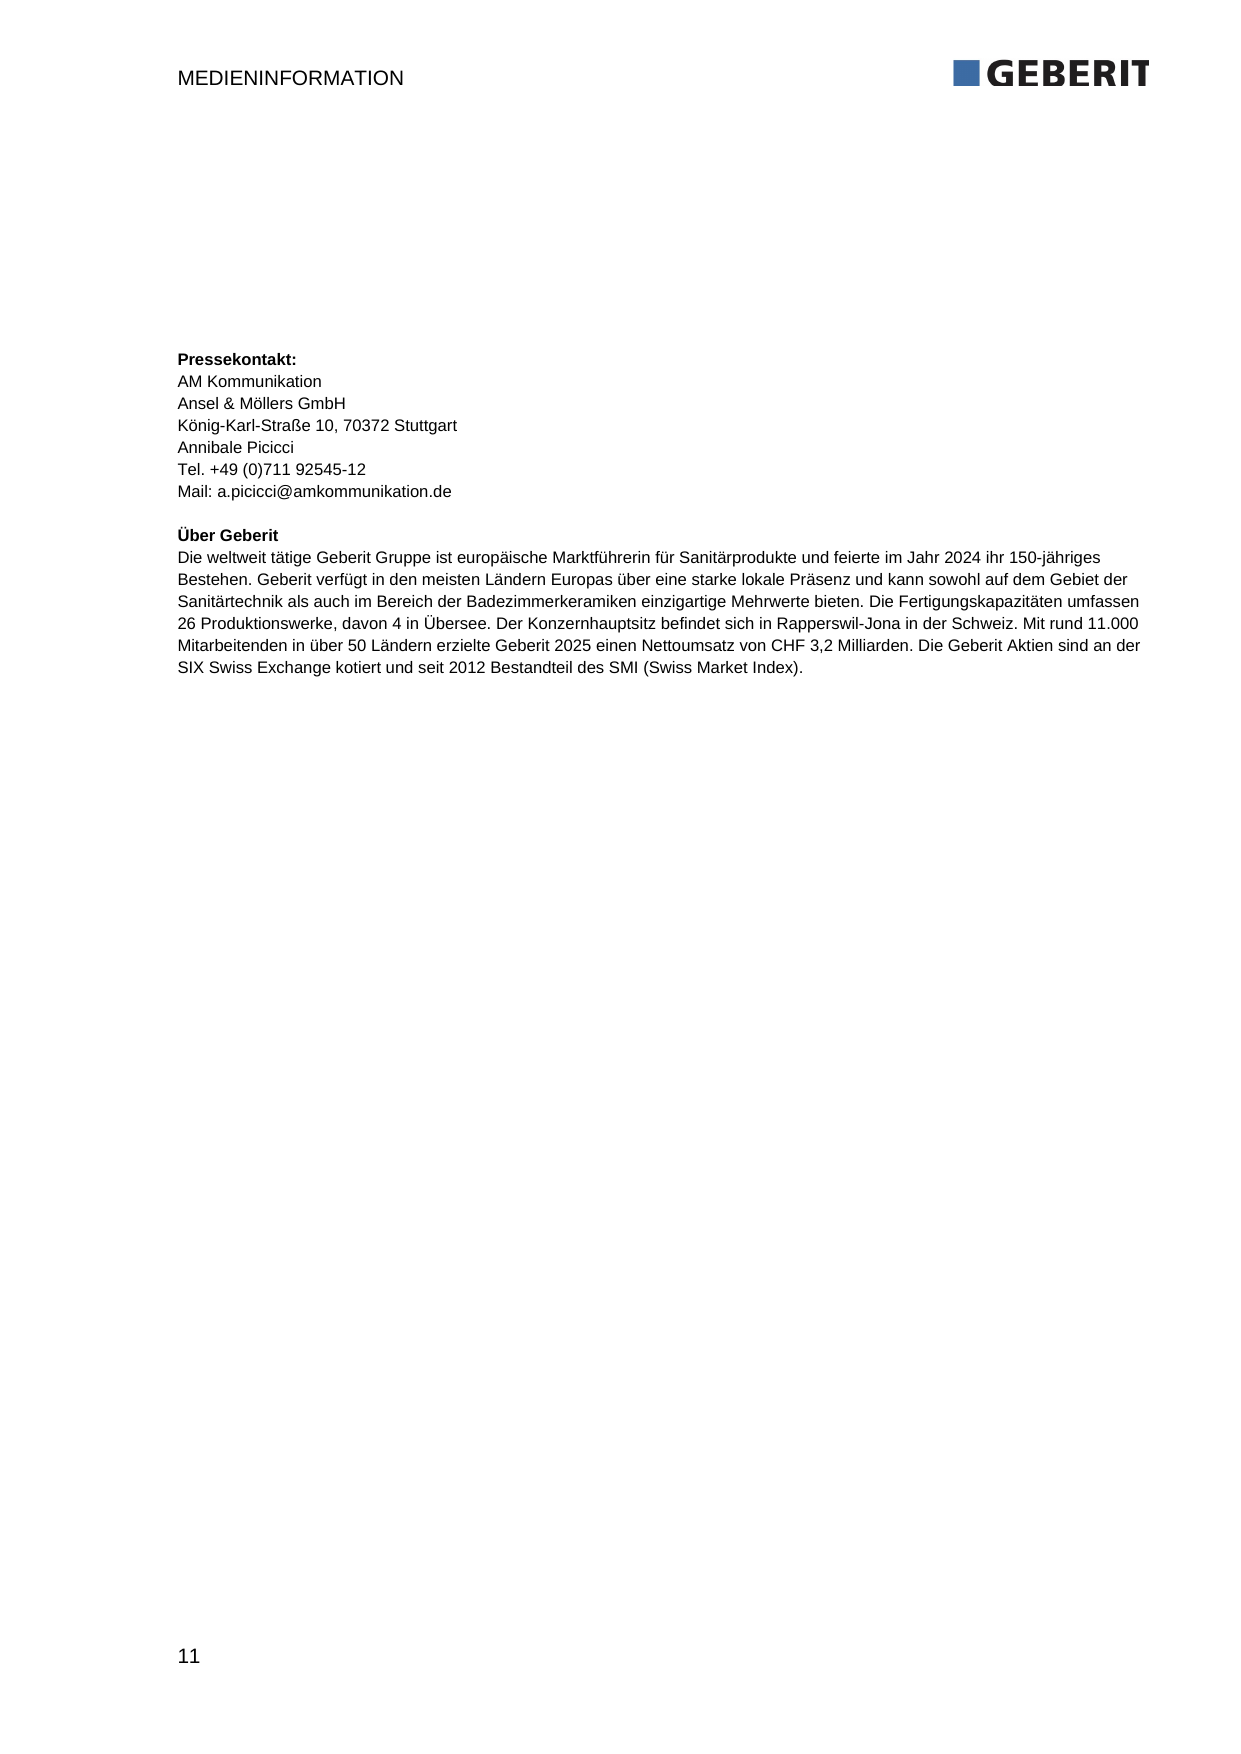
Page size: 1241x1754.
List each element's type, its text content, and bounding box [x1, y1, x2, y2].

text Über Geberit [177, 526, 1152, 545]
text Ansel & Möllers GmbH König-Karl-Straße 10, 70372 Stuttgart Annibale Picicci Tel. +49 (0)711 92545-12 [177, 394, 1152, 479]
text AM Kommunikation [177, 372, 1152, 391]
text Die weltweit tätige Geberit Gruppe ist europäische Marktführerin für Sanitärprodukte und feierte im Jahr 2024 ihr 150-jähriges Bestehen. Geberit verfügt in den meisten Ländern Europas über eine starke lokale Präsenz und kann sowohl auf dem Gebiet der Sanitärtechnik als auch im Bereich der Badezimmerkeramiken einzigartige Mehrwerte bieten. Die Fertigungskapazitäten umfassen 26 Produktionswerke, davon 4 in Übersee. Der Konzernhauptsitz befindet sich in Rapperswil-Jona in der Schweiz. Mit rund 11.000 Mitarbeitenden in über 50 Ländern erzielte Geberit 2025 einen Nettoumsatz von CHF 3,2 Milliarden. Die Geberit Aktien sind an der SIX Swiss Exchange kotiert und seit 2012 Bestandteil des SMI (Swiss Market Index). [177, 548, 1152, 677]
text Pressekontakt: [177, 350, 1152, 369]
picture [953, 58, 1149, 86]
text Mail: a.picicci@amkommunikation.de [177, 482, 1152, 501]
